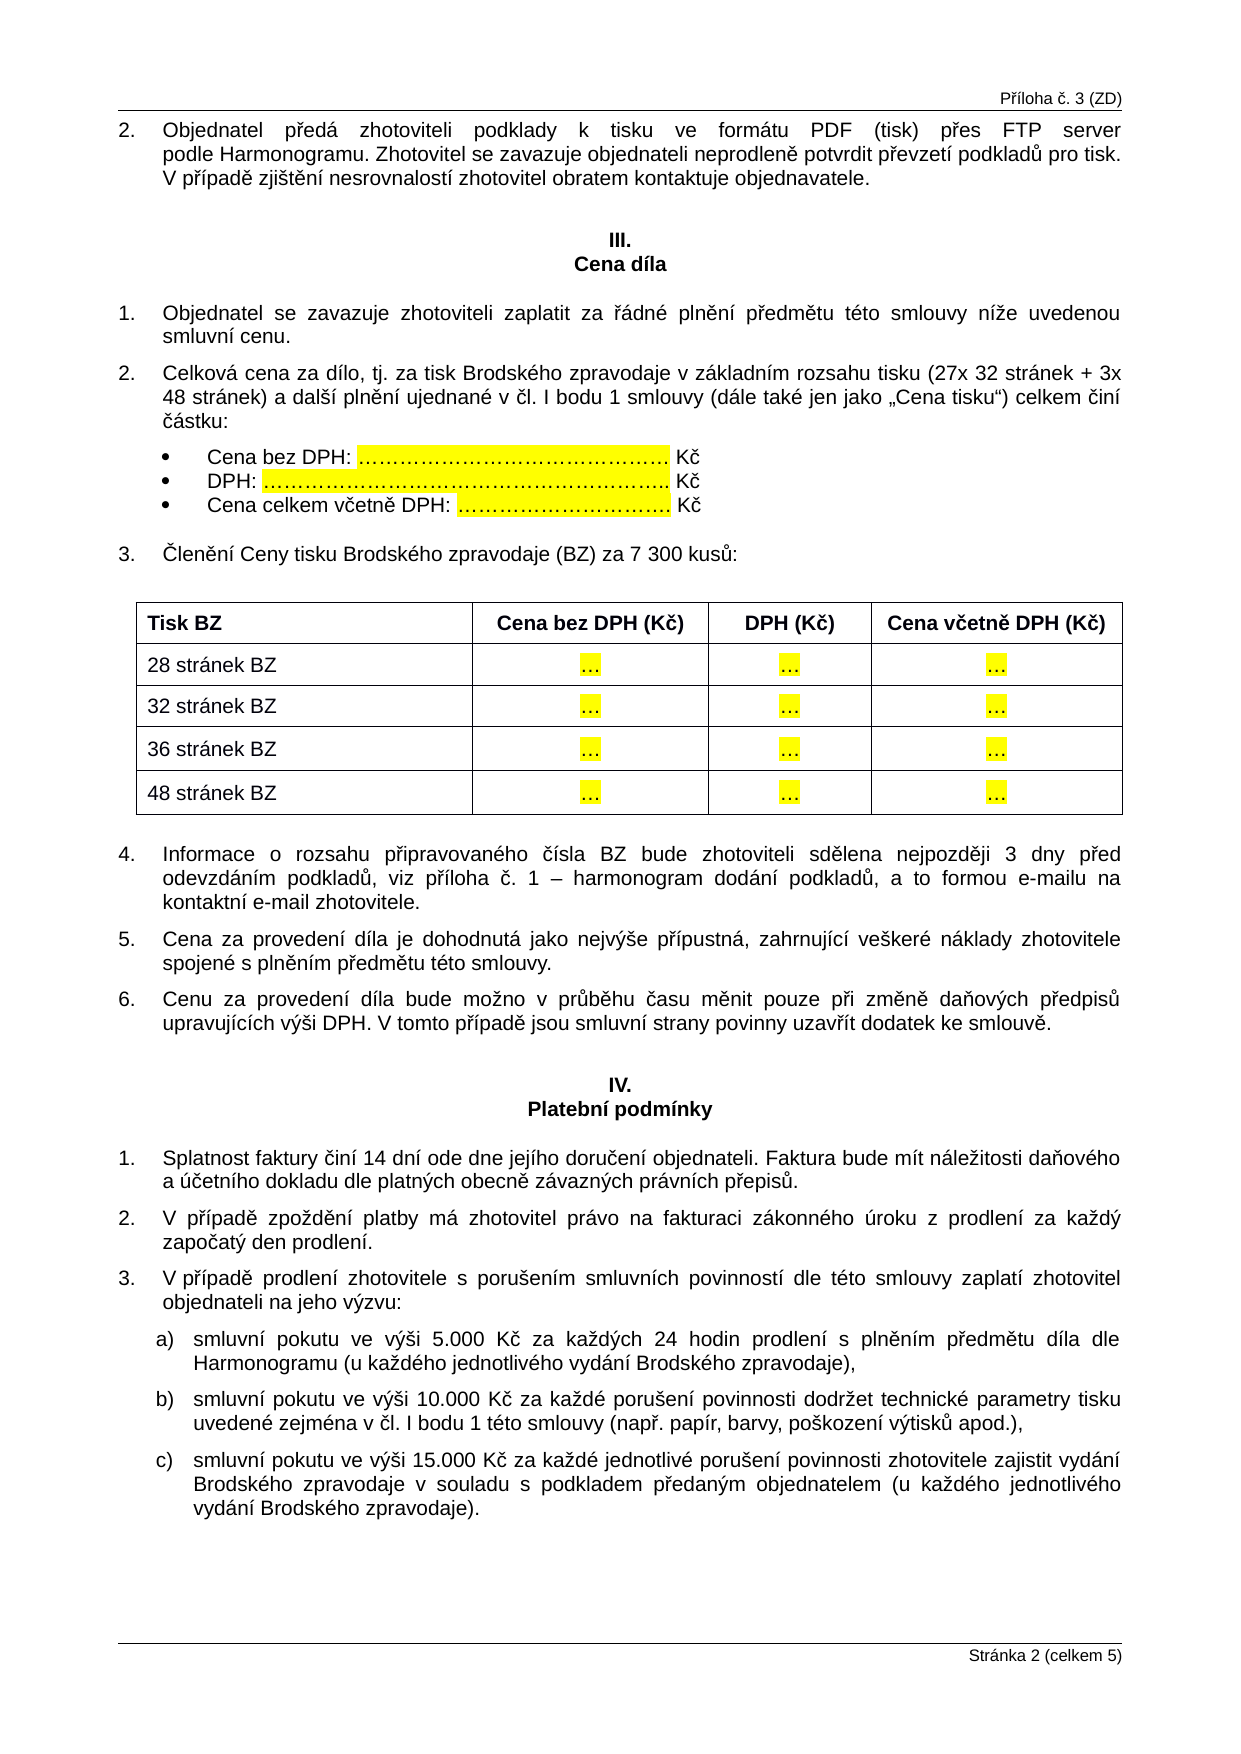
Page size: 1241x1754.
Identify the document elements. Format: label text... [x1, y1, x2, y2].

list Objednatel se zavazuje zhotoviteli zaplatit za řádné plnění předmětu této smlouvy níže uvedenou smluvní cenu. [118, 300, 1122, 348]
text III. [118, 227, 1122, 251]
list Cena bez DPH: ……………………………………… Kč [162, 445, 357, 469]
list DPH: ………………………………………………….. Kč [670, 469, 1122, 493]
table_header Cena včetně DPH (Kč) [872, 603, 1122, 643]
table_header Tisk BZ [137, 603, 472, 643]
table_cell … [473, 686, 708, 726]
table_header Cena bez DPH (Kč) [473, 603, 708, 643]
table_cell 32 stránek BZ [137, 686, 472, 726]
table_cell … [872, 771, 1122, 814]
table_cell 48 stránek BZ [137, 771, 472, 814]
list smluvní pokutu ve výši 10.000 Kč za každé porušení povinnosti dodržet technické parametry tisku uvedené zejména v čl. I bodu 1 této smlouvy (např. papír, barvy, poškození výtisků apod.), [156, 1387, 1122, 1435]
table_cell … [872, 644, 1122, 685]
table_cell … [473, 644, 708, 685]
list Celková cena za dílo, tj. za tisk Brodského zpravodaje v základním rozsahu tisku (27x 32 stránek + 3x 48 stránek) a další plnění ujednané v čl. I bodu 1 smlouvy (dále také jen jako „Cena tisku“) celkem činí částku: [118, 361, 1122, 433]
table_cell … [709, 644, 871, 685]
table_cell … [473, 727, 708, 770]
table_cell … [473, 771, 708, 814]
table_cell … [709, 686, 871, 726]
list smluvní pokutu ve výši 15.000 Kč za každé jednotlivé porušení povinnosti zhotovitele zajistit vydání Brodského zpravodaje v souladu s podkladem předaným objednatelem (u každého jednotlivého vydání Brodského zpravodaje). [156, 1447, 1122, 1519]
table_cell … [709, 771, 871, 814]
table_cell … [872, 727, 1122, 770]
list Členění Ceny tisku Brodského zpravodaje (BZ) za 7 300 kusů: [118, 541, 1122, 565]
list Informace o rozsahu připravovaného čísla BZ bude zhotoviteli sdělena nejpozději 3 dny před odevzdáním podkladů, viz příloha č. 1 – harmonogram dodání podkladů, a to formou e-mailu na kontaktní e-mail zhotovitele. [118, 842, 1122, 914]
list smluvní pokutu ve výši 5.000 Kč za každých 24 hodin prodlení s plněním předmětu díla dle Harmonogramu (u každého jednotlivého vydání Brodského zpravodaje), [156, 1327, 1122, 1374]
list Cena celkem včetně DPH: …………………………. Kč [162, 493, 457, 517]
list Cena celkem včetně DPH: …………………………. Kč [671, 493, 1122, 517]
list Cena za provedení díla je dohodnutá jako nejvýše přípustná, zahrnující veškeré náklady zhotovitele spojené s plněním předmětu této smlouvy. [118, 927, 1122, 974]
list V případě zpoždění platby má zhotovitel právo na fakturaci zákonného úroku z prodlení za každý započatý den prodlení. [118, 1206, 1122, 1254]
list DPH: ………………………………………………….. Kč [162, 469, 262, 493]
list Splatnost faktury činí 14 dní ode dne jejího doručení objednateli. Faktura bude mít náležitosti daňového a účetního dokladu dle platných obecně závazných právních přepisů. [118, 1145, 1122, 1193]
list Cena bez DPH: ……………………………………… Kč [670, 445, 1122, 469]
table_cell 36 stránek BZ [137, 727, 472, 770]
table_header DPH (Kč) [709, 603, 871, 643]
text Cena díla [118, 251, 1122, 275]
list V případě prodlení zhotovitele s porušením smluvních povinností dle této smlouvy zaplatí zhotovitel objednateli na jeho výzvu: [118, 1266, 1122, 1314]
text Platební podmínky [118, 1096, 1122, 1120]
list Cenu za provedení díla bude možno v průběhu času měnit pouze při změně daňových předpisů upravujících výši DPH. V tomto případě jsou smluvní strany povinny uzavřít dodatek ke smlouvě. [118, 987, 1122, 1035]
text IV. [118, 1072, 1122, 1096]
list Objednatel předá zhotoviteli podklady k tisku ve formátu PDF (tisk) přes FTP server podle Harmonogramu. Zhotovitel se zavazuje objednateli neprodleně potvrdit převzetí podkladů pro tisk. V případě zjištění nesrovnalostí zhotovitel obratem kontaktuje objednavatele. [118, 118, 1122, 190]
table_cell … [709, 727, 871, 770]
table_cell 28 stránek BZ [137, 644, 472, 685]
table_cell … [872, 686, 1122, 726]
